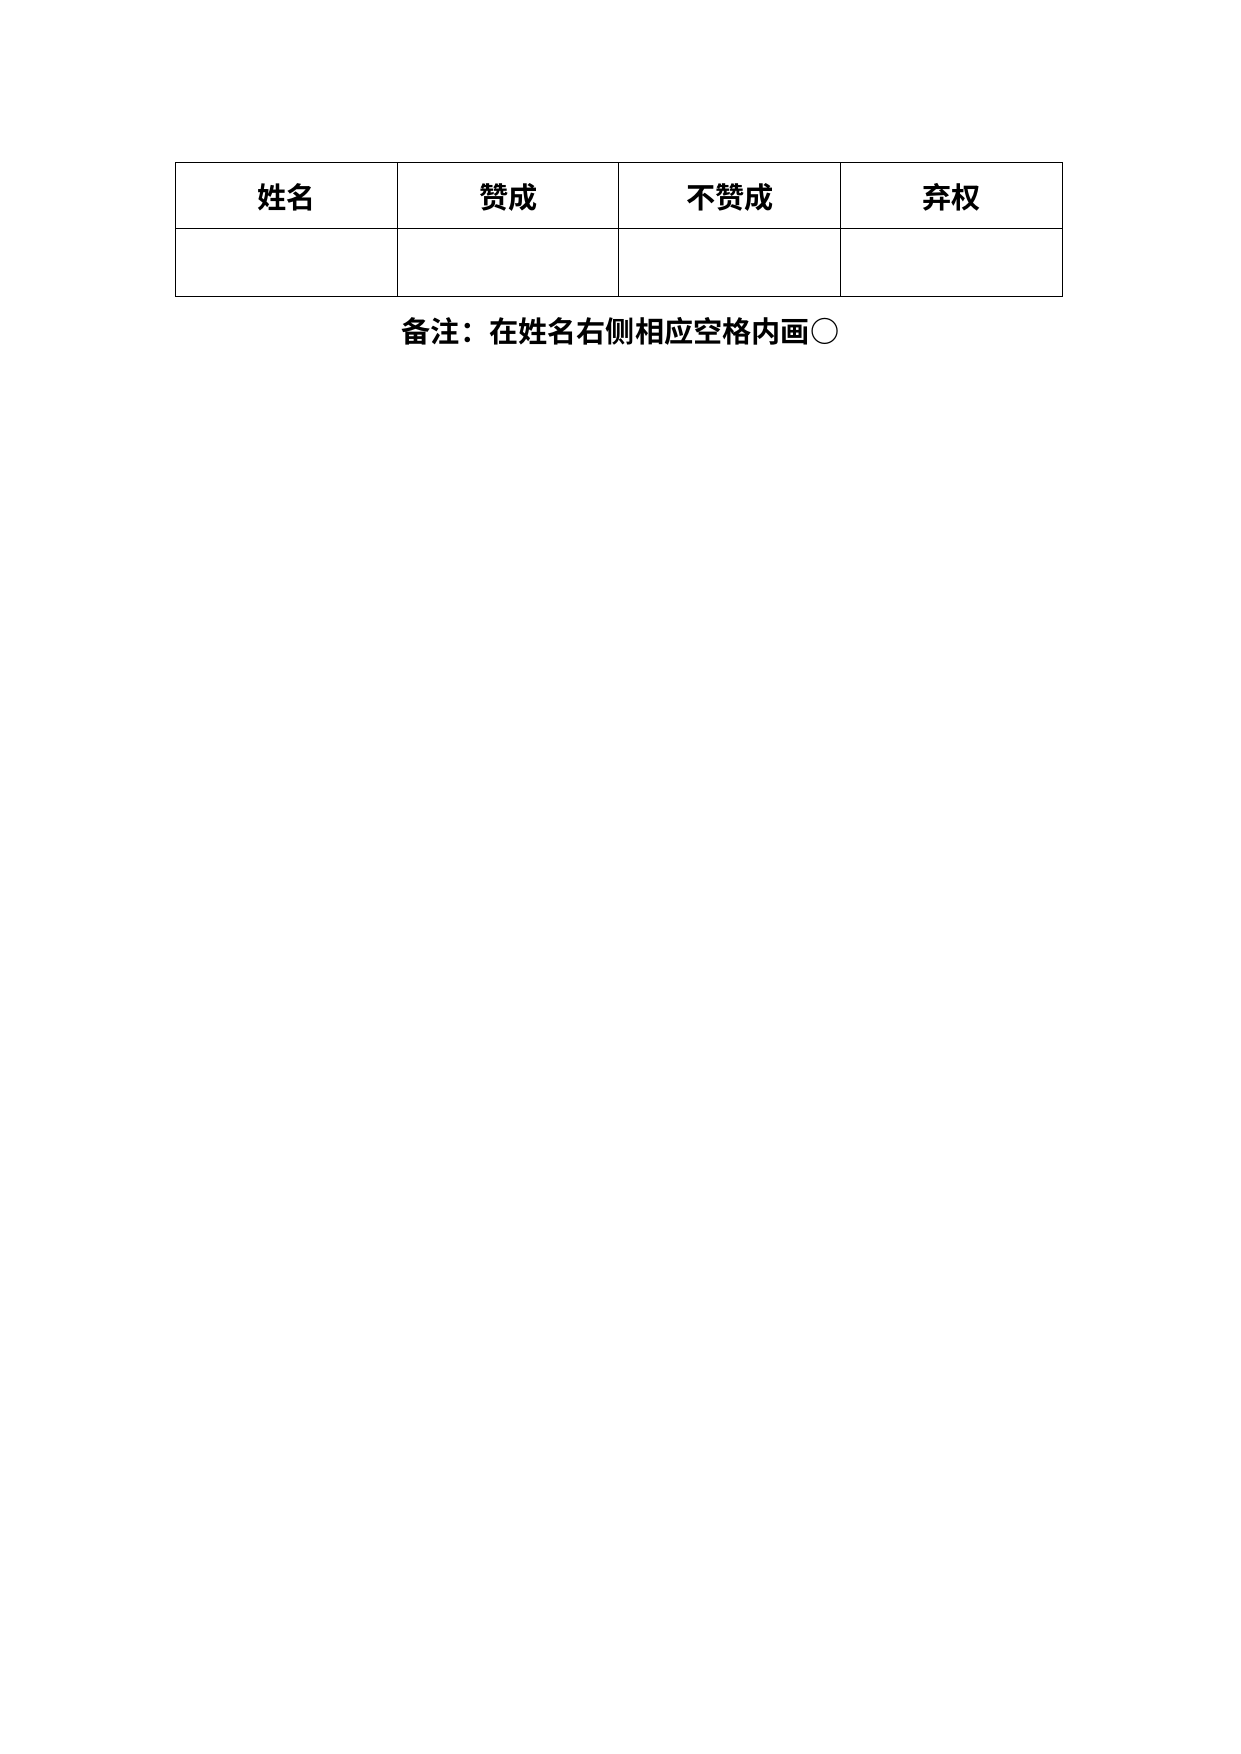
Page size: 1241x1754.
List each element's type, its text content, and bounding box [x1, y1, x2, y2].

table_cell [619, 229, 840, 296]
table_cell [398, 229, 618, 296]
table_header 赞成 [398, 163, 618, 228]
table_cell [841, 229, 1062, 296]
table_cell [176, 229, 397, 296]
text 备注：在姓名右侧相应空格内画○ [187, 297, 1053, 362]
table_header 姓名 [176, 163, 397, 228]
table_header 弃权 [841, 163, 1062, 228]
table_header 不赞成 [619, 163, 840, 228]
